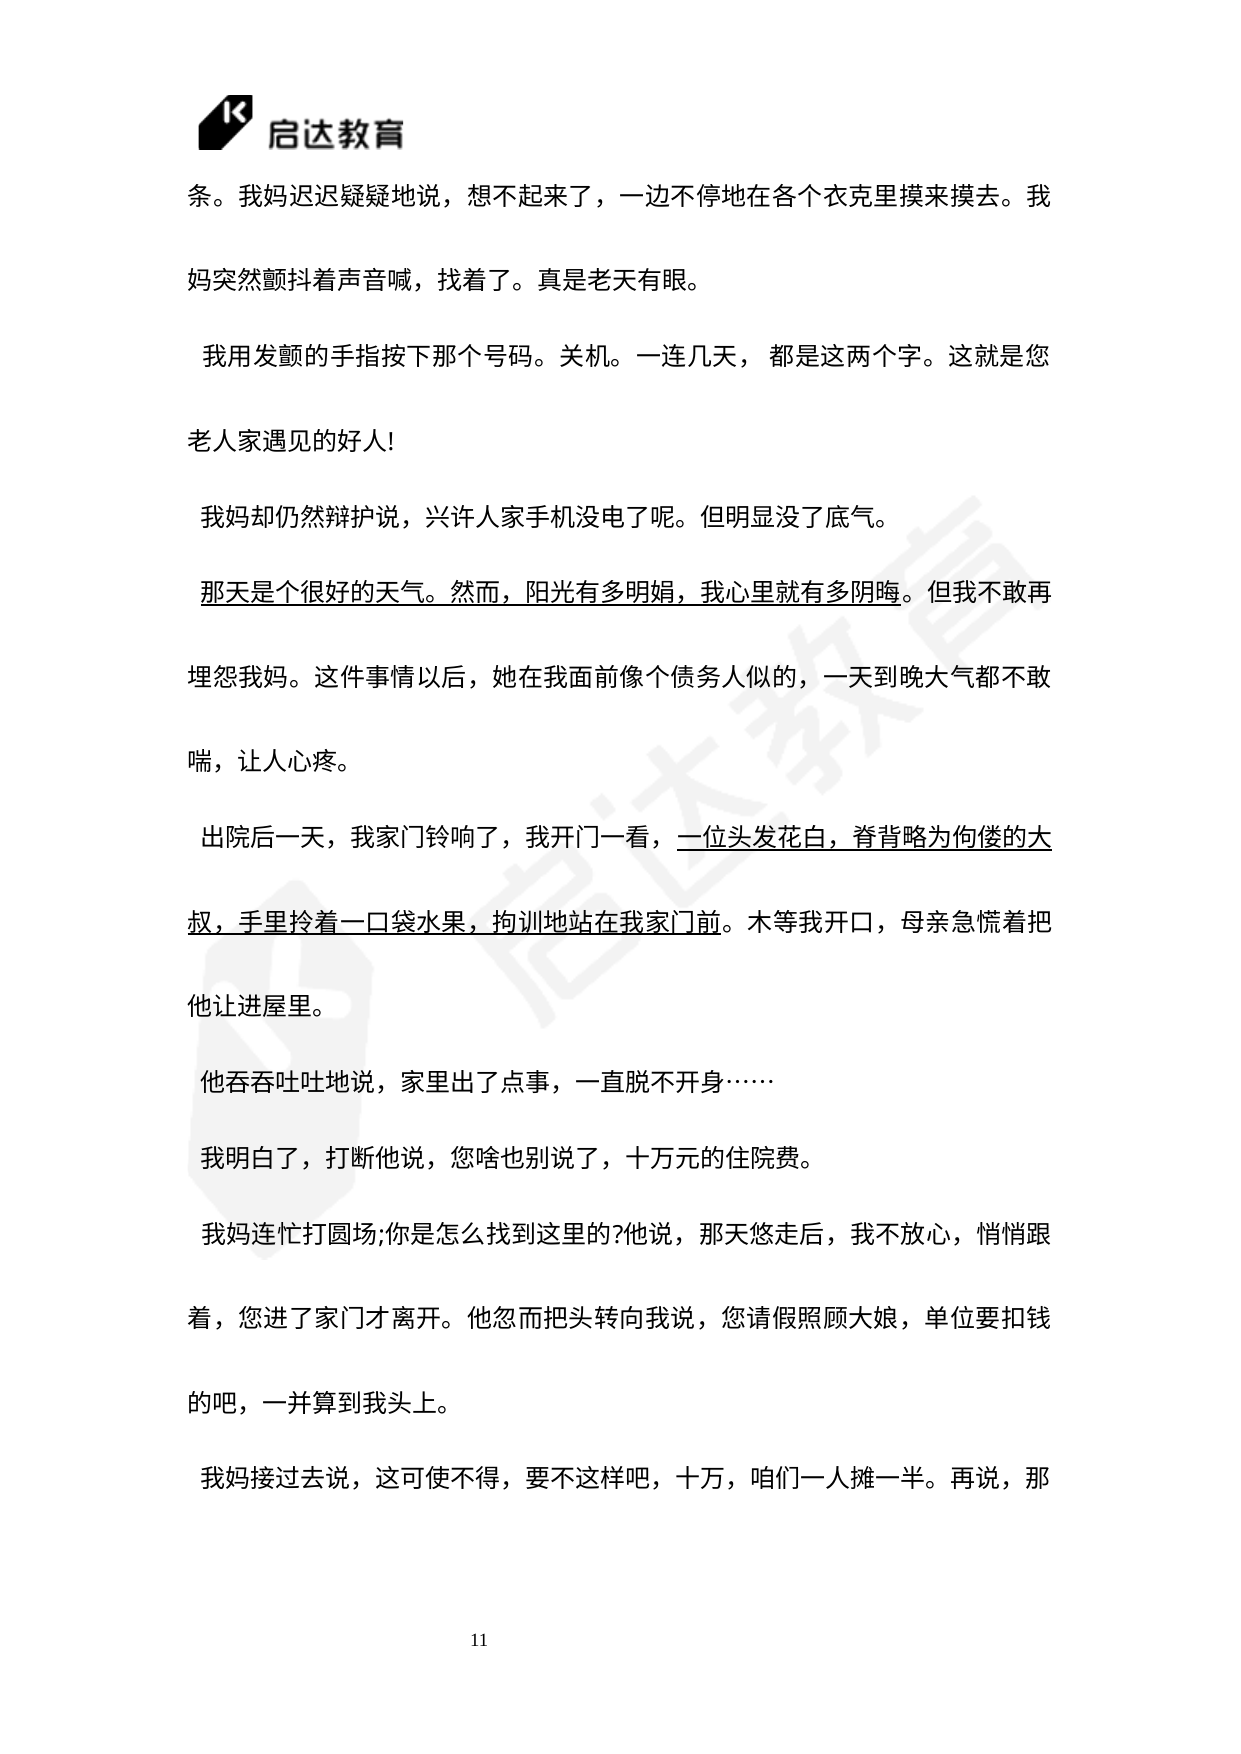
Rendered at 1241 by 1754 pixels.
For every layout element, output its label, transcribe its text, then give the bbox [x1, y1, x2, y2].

picture [198, 95, 404, 150]
text 我妈连忙打圆场;你是怎么找到这里的?他说，那天悠走后，我不放心，悄悄跟着，您进了家门才离开。他忽而把头转向我说，您请假照顾大娘，单位要扣钱的吧，一并算到我头上。 [187, 1200, 1053, 1434]
text 他吞吞吐吐地说，家里出了点事，一直脱不开身…… [187, 1048, 1053, 1113]
text 出院后一天，我家门铃响了，我开门一看，一位头发花白，脊背略为佝偻的大叔，手里拎着一口袋水果，拘训地站在我家门前。木等我开口，母亲急慌着把他让进屋里。 [187, 803, 1053, 1037]
text 我用发颤的手指按下那个号码。关机。一连几天， 都是这两个字。这就是您老人家遇见的好人! [187, 322, 1053, 472]
text 我妈接过去说，这可使不得，要不这样吧，十万，咱们一人摊一半。再说，那天要不是我急着回家做饭，也不会*.* [187, 1444, 1053, 1509]
text 我明白了，打断他说，您啥也别说了，十万元的住院费。 [187, 1124, 1053, 1189]
text 那天是个很好的天气。然而，阳光有多明娟，我心里就有多阴晦。但我不敢再埋怨我妈。这件事情以后，她在我面前像个债务人似的，一天到晚大气都不敢喘，让人心疼。 [187, 558, 1053, 792]
text 我妈却仍然辩护说，兴许人家手机没电了呢。但明显没了底气。 [187, 483, 1053, 548]
